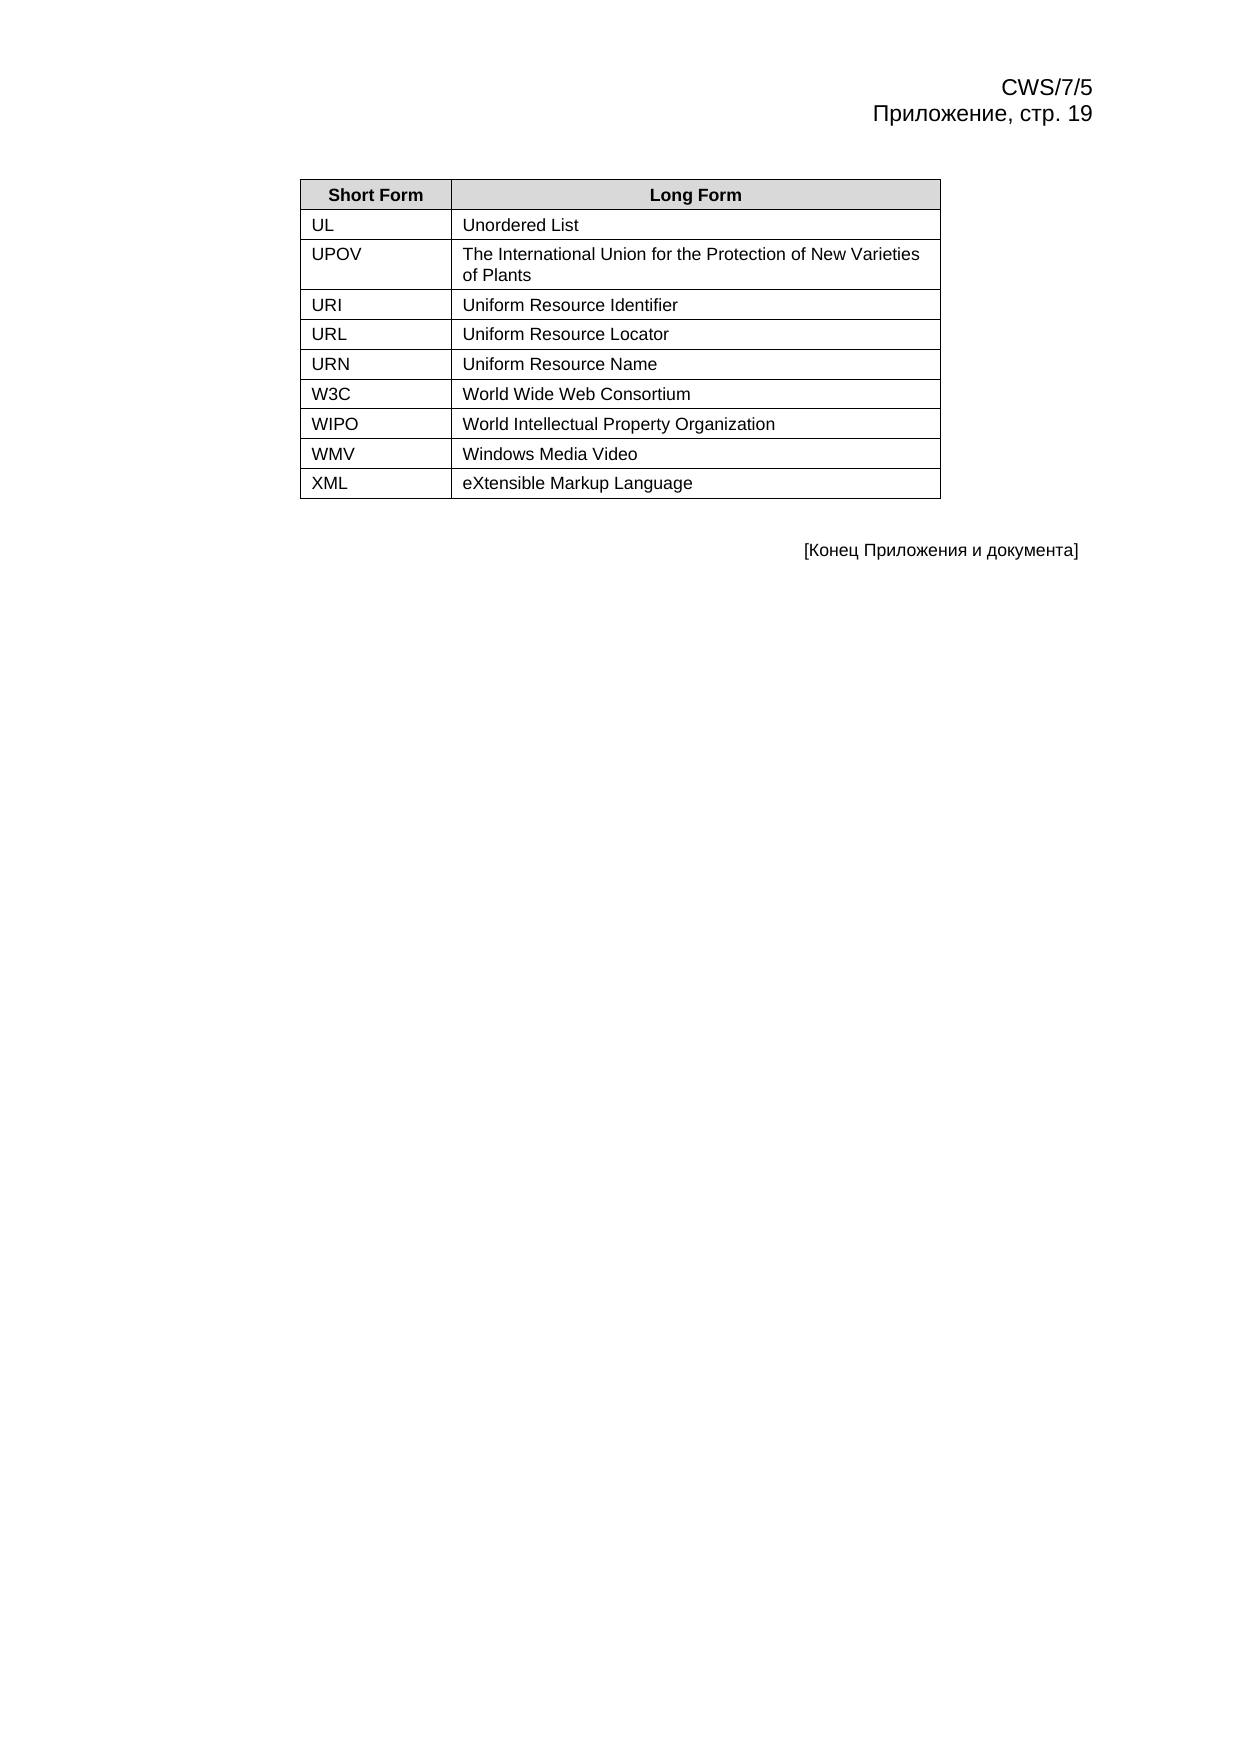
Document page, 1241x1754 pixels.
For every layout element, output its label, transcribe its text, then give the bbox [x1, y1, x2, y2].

table_cell URN [301, 350, 451, 378]
table_cell URI [301, 290, 451, 319]
table_header Long Form [452, 180, 940, 209]
table_cell WMV [301, 439, 451, 468]
table_cell XML [301, 469, 451, 498]
table_cell Unordered List [452, 210, 940, 239]
table_cell UPOV [301, 240, 451, 289]
table_cell Uniform Resource Locator [452, 320, 940, 349]
table_cell The International Union for the Protection of New Varieties of Plants [452, 240, 940, 289]
table_cell WIPO [301, 409, 451, 438]
table_cell World Intellectual Property Organization [452, 409, 940, 438]
table_cell Windows Media Video [452, 439, 940, 468]
table_cell World Wide Web Consortium [452, 380, 940, 408]
table_cell Uniform Resource Name [452, 350, 940, 378]
table_cell UL [301, 210, 451, 239]
table_header Short Form [301, 180, 451, 209]
table_cell URL [301, 320, 451, 349]
text [Конец Приложения и документа] [148, 539, 1093, 560]
table_cell Uniform Resource Identifier [452, 290, 940, 319]
table_cell eXtensible Markup Language [452, 469, 940, 498]
table_cell W3C [301, 380, 451, 408]
